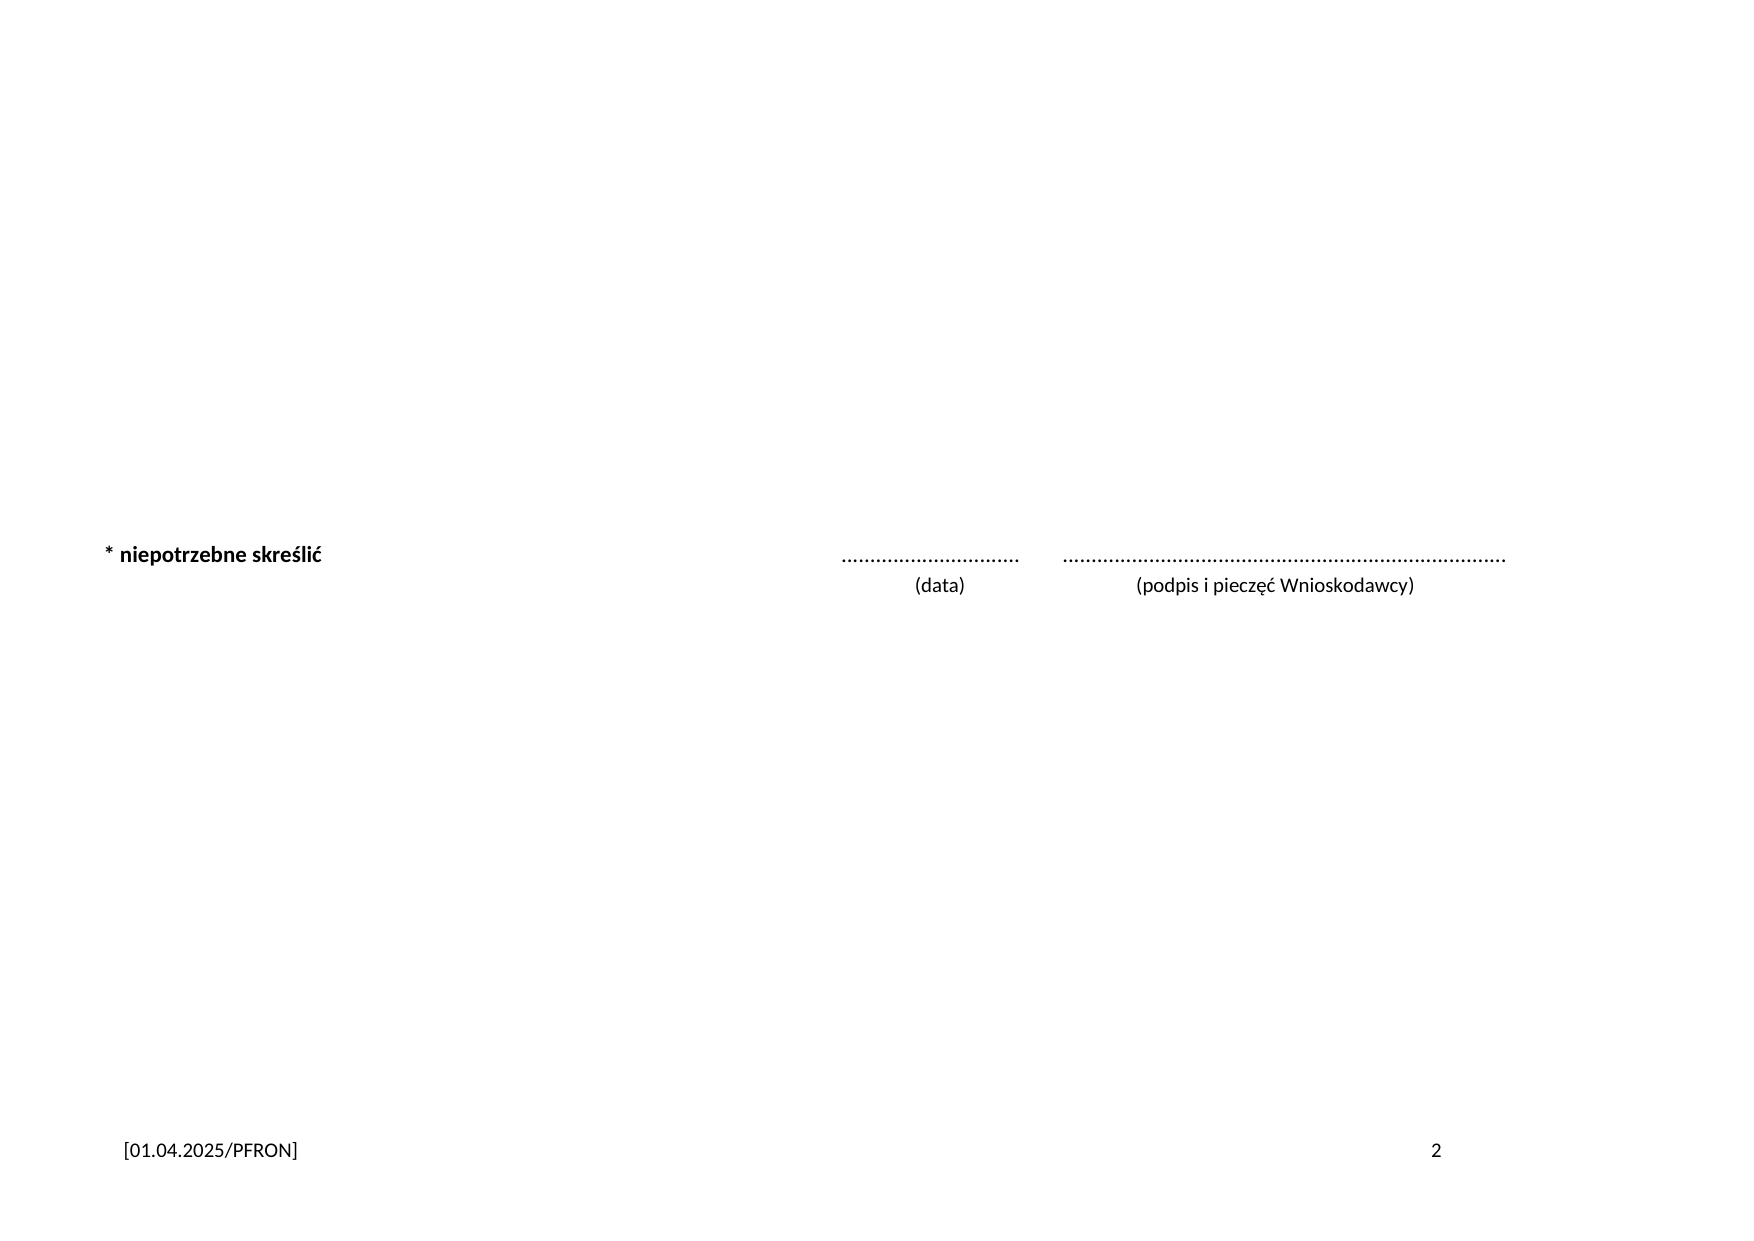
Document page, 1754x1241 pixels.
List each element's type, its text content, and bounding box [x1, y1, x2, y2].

text (data) (podpis i pieczęć Wnioskodawcy) [251, 572, 1680, 597]
text * niepotrzebne skreślić ............................... ............................................................................. [103, 540, 1680, 568]
